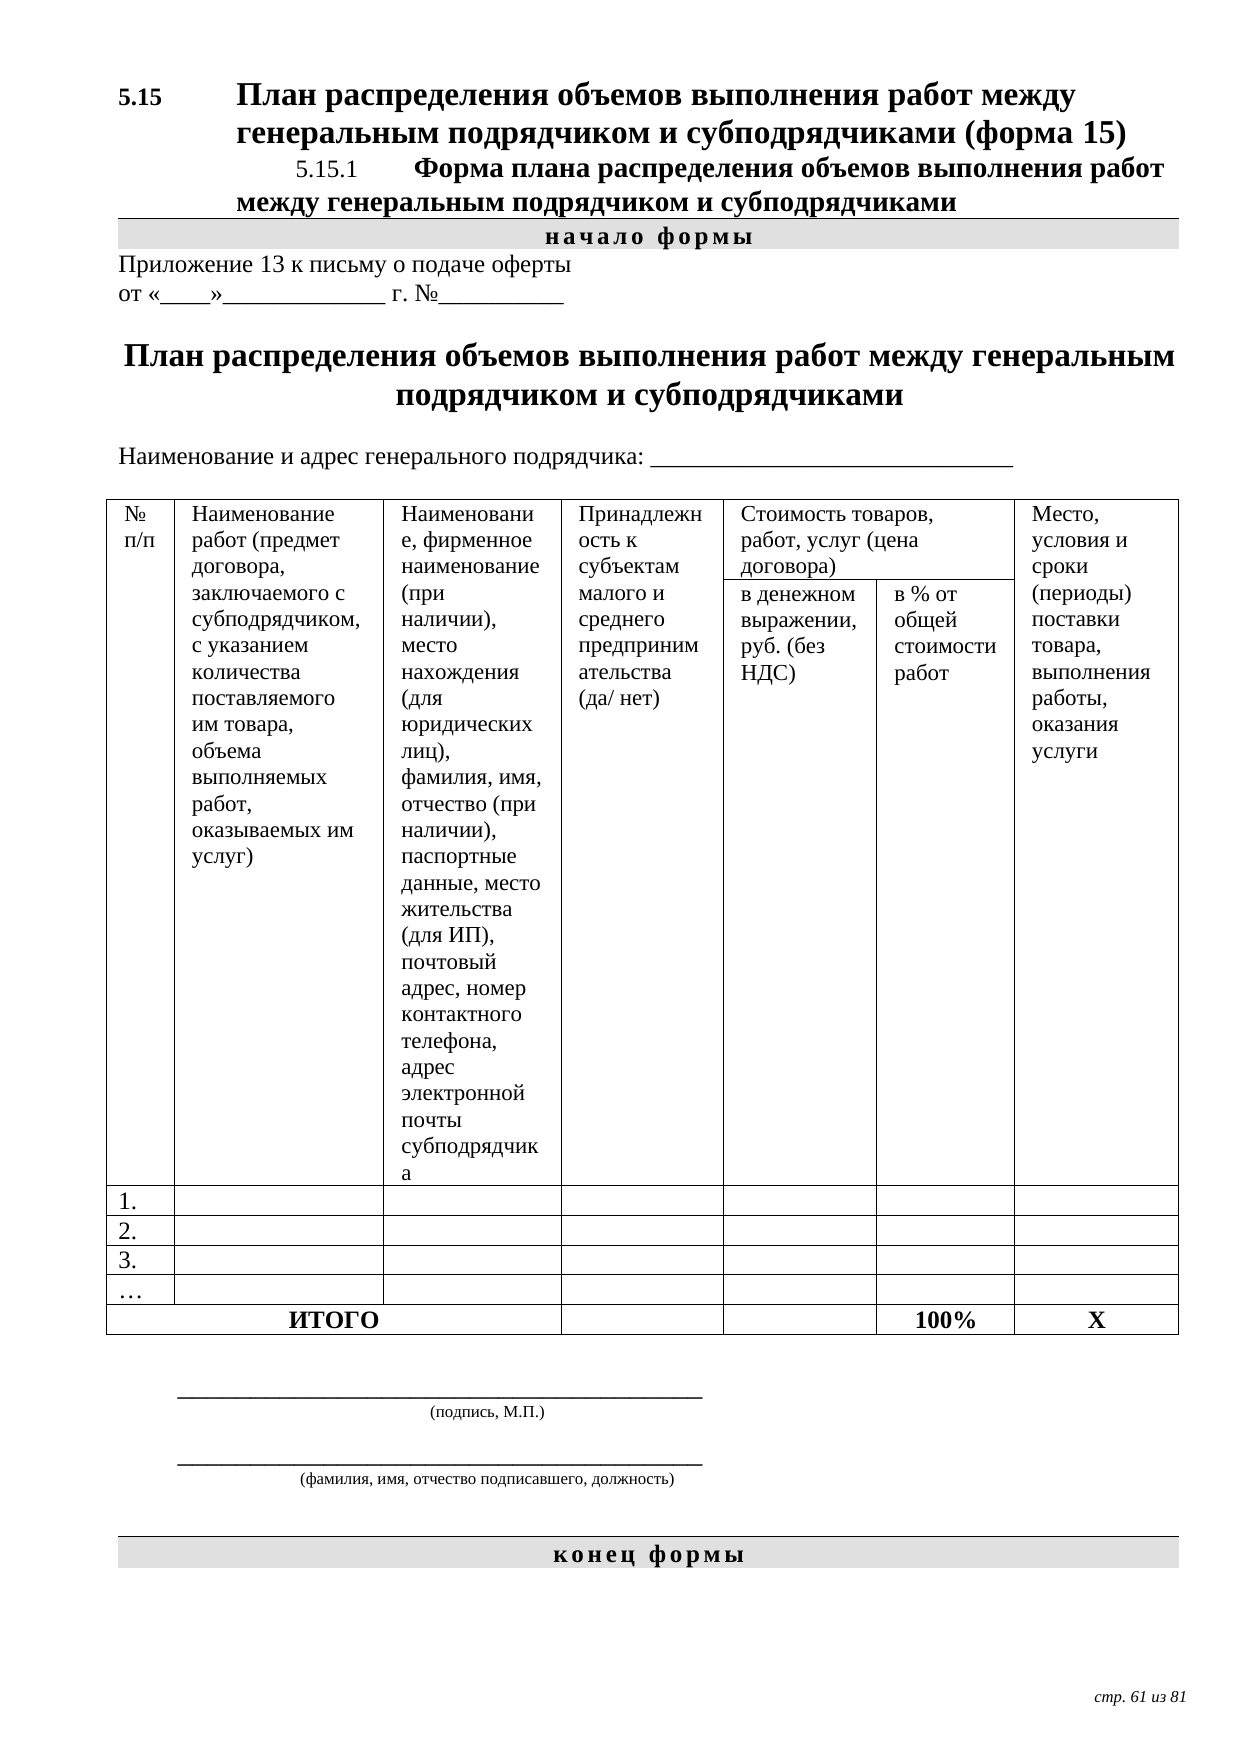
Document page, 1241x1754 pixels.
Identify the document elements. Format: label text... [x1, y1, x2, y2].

table_cell [1015, 1186, 1178, 1215]
table_cell [562, 1305, 723, 1334]
text План распределения объемов выполнения работ между генеральным подрядчиком и субподрядчиками [118, 336, 1181, 412]
table_cell [724, 1275, 876, 1304]
table_header Наименование, фирменное наименование (при наличии), место нахождения (для юридических лиц), фамилия, имя, отчество (при наличии), паспортные данные, место жительства (для ИП), почтовый адрес, номер контактного телефона, адрес электронной почты субподрядчика [384, 500, 561, 1185]
table_cell [384, 1216, 561, 1244]
text ____________________________________ [118, 1368, 1181, 1402]
text начало формы [118, 219, 1179, 249]
table_cell … [107, 1275, 174, 1304]
table_header № п/п [107, 500, 174, 1185]
table_cell [724, 1246, 876, 1274]
table_cell [562, 1275, 723, 1304]
table_cell [877, 1186, 1014, 1215]
table_cell [175, 1186, 383, 1215]
table_cell [384, 1275, 561, 1304]
table_cell [1015, 1275, 1178, 1304]
table_cell [562, 1186, 723, 1215]
table_cell [384, 1186, 561, 1215]
table_cell [877, 1246, 1014, 1274]
table_header Стоимость товаров, работ, услуг (цена договора) [724, 500, 1014, 579]
table_cell [175, 1275, 383, 1304]
table_cell [107, 1246, 174, 1274]
text Наименование и адрес генерального подрядчика: _____________________________ [118, 441, 1181, 470]
table_cell 100% [877, 1305, 1014, 1334]
table_cell [1015, 1246, 1178, 1274]
table_cell [724, 1305, 876, 1334]
table_header Место, условия и сроки (периоды) поставки товара, выполнения работы, оказания услуги [1015, 500, 1178, 1185]
table_cell [175, 1246, 383, 1274]
table_cell в денежном выражении, руб. (без НДС) [724, 580, 876, 1185]
table_cell [877, 1275, 1014, 1304]
table_header Принадлежность к субъектам малого и среднего предпринимательства (да/ нет) [562, 500, 723, 1185]
table_cell [107, 1216, 174, 1244]
table_cell [1015, 1216, 1178, 1244]
table_cell Х [1015, 1305, 1178, 1334]
table_cell [384, 1246, 561, 1274]
table_cell [107, 1186, 174, 1215]
table_header Наименование работ (предмет договора, заключаемого с субподрядчиком, с указанием количества поставляемого им товара, объема выполняемых работ, оказываемых им услуг) [175, 500, 383, 1185]
table_cell [877, 1216, 1014, 1244]
text (подпись, М.П.) [118, 1402, 797, 1436]
table_cell [562, 1216, 723, 1244]
text Приложение 13 к письму о подаче оферты от «____»_____________ г. №__________ [118, 249, 1181, 307]
text конец формы [118, 1537, 1179, 1568]
table_cell [724, 1186, 876, 1215]
table_cell в % от общей стоимости работ [877, 580, 1014, 1185]
table_cell [724, 1216, 876, 1244]
text Форма плана распределения объемов выполнения работ между генеральным подрядчиком и субподрядчиками [236, 151, 1181, 218]
table_cell ИТОГО [107, 1305, 561, 1334]
table_cell [562, 1246, 723, 1274]
text (фамилия, имя, отчество подписавшего, должность) [118, 1469, 797, 1503]
table_cell [175, 1216, 383, 1244]
text ____________________________________ [118, 1436, 1181, 1469]
